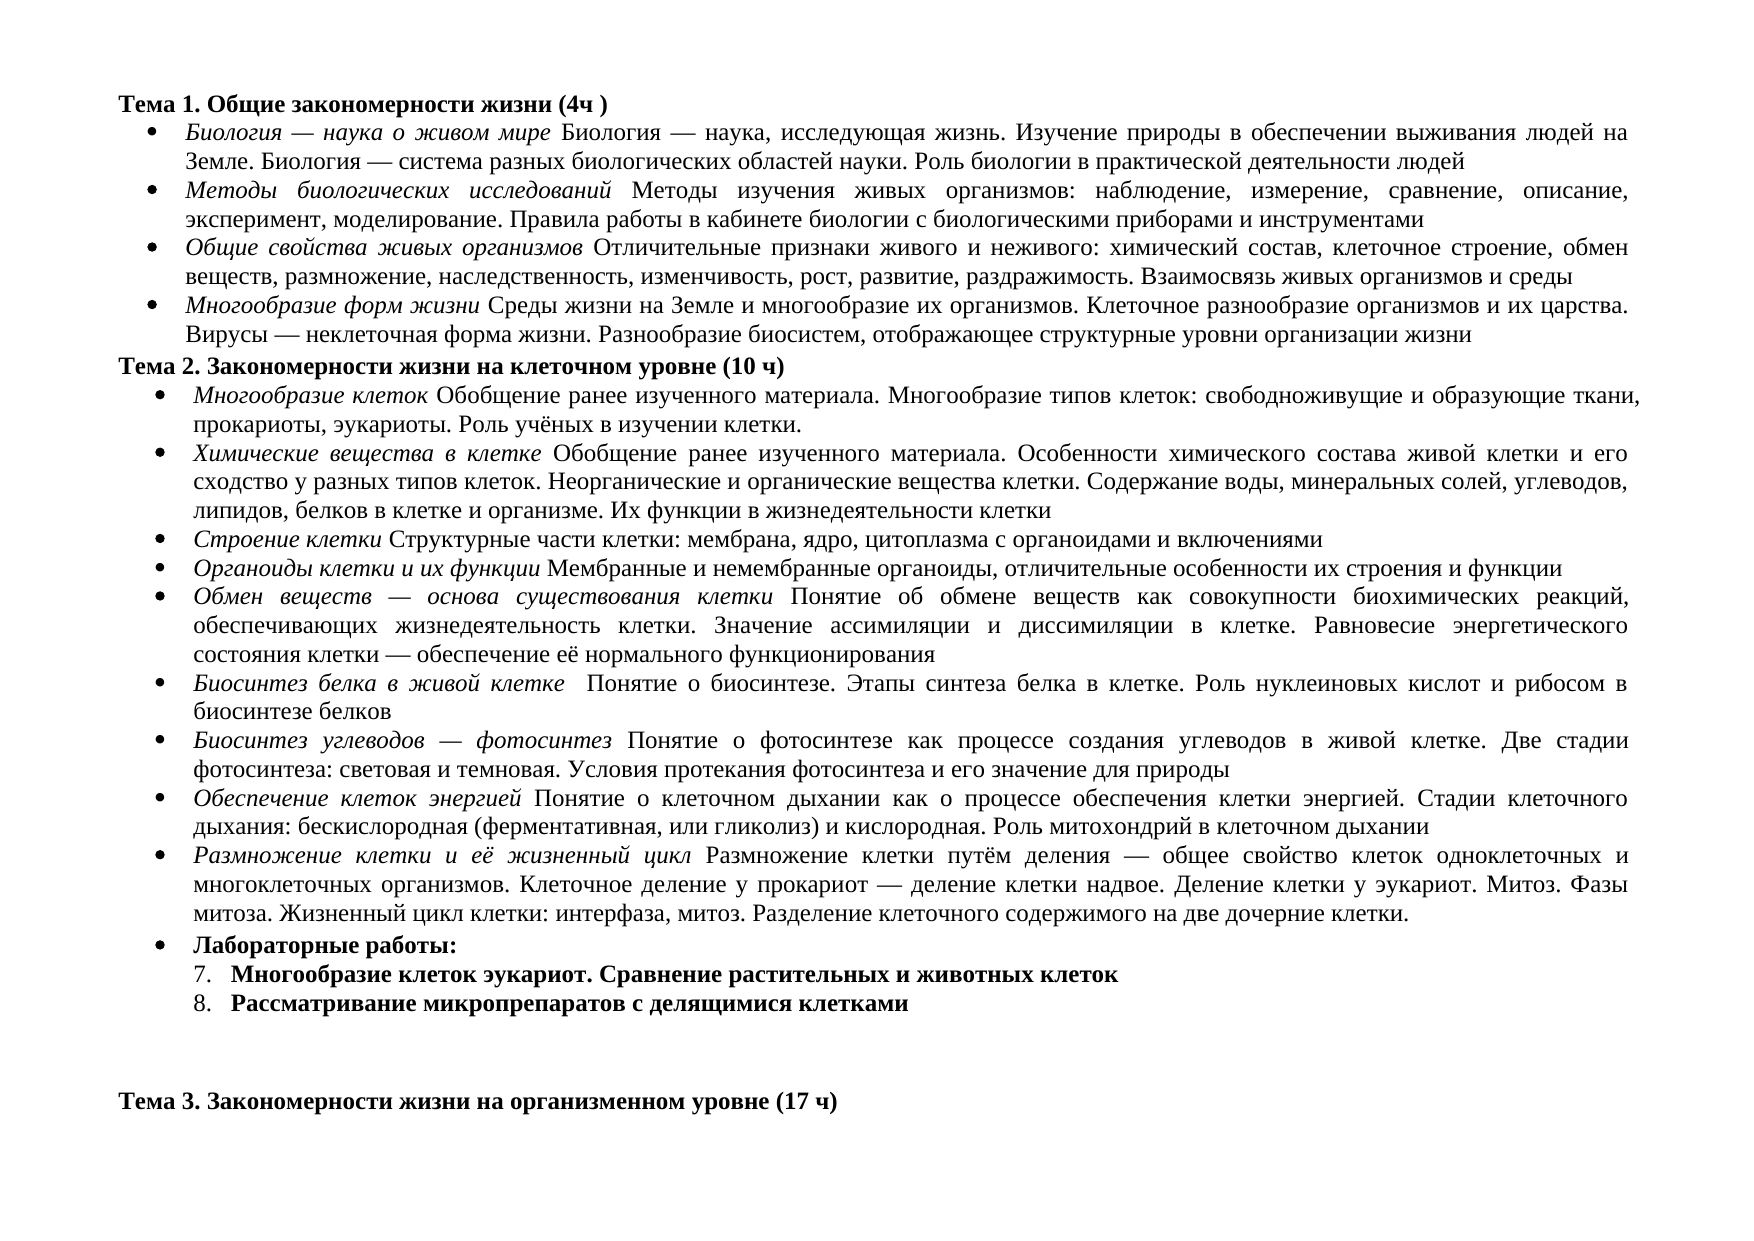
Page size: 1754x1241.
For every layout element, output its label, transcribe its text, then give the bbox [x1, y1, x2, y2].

list Биосинтез углеводов — фотосинтез Понятие о фотосинтезе как процессе создания углеводов в живой клетке. Две стадии фотосинтеза: световая и темновая. Условия протекания фотосинтеза и его значение для природы [156, 725, 1630, 783]
list Строение клетки Структурные части клетки: мембрана, ядро, цитоплазма с органоидами и включениями [156, 524, 1630, 553]
text Тема 2. Закономерности жизни на клеточном уровне (10 ч) [118, 351, 1630, 380]
list Методы биологических исследований Методы изучения живых организмов: наблюдение, измерение, сравнение, описание, эксперимент, моделирование. Правила работы в кабинете биологии с биологическими приборами и инструментами [148, 175, 1630, 232]
list Биосинтез белка в живой клетке Понятие о биосинтезе. Этапы синтеза белка в клетке. Роль нуклеиновых кислот и рибосом в биосинтезе белков [156, 668, 1630, 725]
list Органоиды клетки и их функции Мембранные и немембранные органоиды, отличительные особенности их строения и функции [156, 553, 1630, 581]
list Многообразие клеток Обобщение ранее изученного материала. Многообразие типов клеток: свободноживущие и образующие ткани, прокариоты, эукариоты. Роль учёных в изучении клетки. [156, 380, 1641, 438]
list Лабораторные работы: [156, 930, 1630, 959]
list Многообразие форм жизни Среды жизни на Земле и многообразие их организмов. Клеточное разнообразие организмов и их царства. Вирусы — неклеточная форма жизни. Разнообразие биосистем, отображающее структурные уровни организации жизни [148, 290, 1630, 347]
list Биология — наука о живом мире Биология — наука, исследующая жизнь. Изучение природы в обеспечении выживания людей на Земле. Биология — система разных биологических областей науки. Роль биологии в практической деятельности людей [148, 117, 1630, 175]
list Общие свойства живых организмов Отличительные признаки живого и неживого: химический состав, клеточное строение, обмен веществ, размножение, наследственность, изменчивость, рост, развитие, раздражимость. Взаимосвязь живых организмов и среды [148, 232, 1630, 290]
list Обеспечение клеток энергией Понятие о клеточном дыхании как о процессе обеспечения клетки энергией. Стадии клеточного дыхания: бескислородная (ферментативная, или гликолиз) и кислородная. Роль митохондрий в клеточном дыхании [156, 783, 1630, 840]
list Размножение клетки и её жизненный цикл Размножение клетки путём деления — общее свойство клеток одноклеточных и многоклеточных организмов. Клеточное деление у прокариот — деление клетки надвое. Деление клетки у эукариот. Митоз. Фазы митоза. Жизненный цикл клетки: интерфаза, митоз. Разделение клеточного содержимого на две дочерние клетки. [156, 840, 1630, 926]
list Химические вещества в клетке Обобщение ранее изученного материала. Особенности химического состава живой клетки и его сходство у разных типов клеток. Неорганические и органические вещества клетки. Содержание воды, минеральных солей, углеводов, липидов, белков в клетке и организме. Их функции в жизнедеятельности клетки [156, 438, 1630, 524]
text Тема 1. Общие закономерности жизни (4ч ) [118, 89, 1636, 117]
text Тема 3. Закономерности жизни на организменном уровне (17 ч) [118, 1086, 1630, 1115]
list Рассматривание микропрепаратов с делящимися клетками [193, 988, 1641, 1017]
list Обмен веществ — основа существования клетки Понятие об обмене веществ как совокупности биохимических реакций, обеспечивающих жизнедеятельность клетки. Значение ассимиляции и диссимиляции в клетке. Равновесие энергетического состояния клетки — обеспечение её нормального функционирования [156, 581, 1630, 668]
list Многообразие клеток эукариот. Сравнение растительных и животных клеток [193, 959, 1641, 988]
